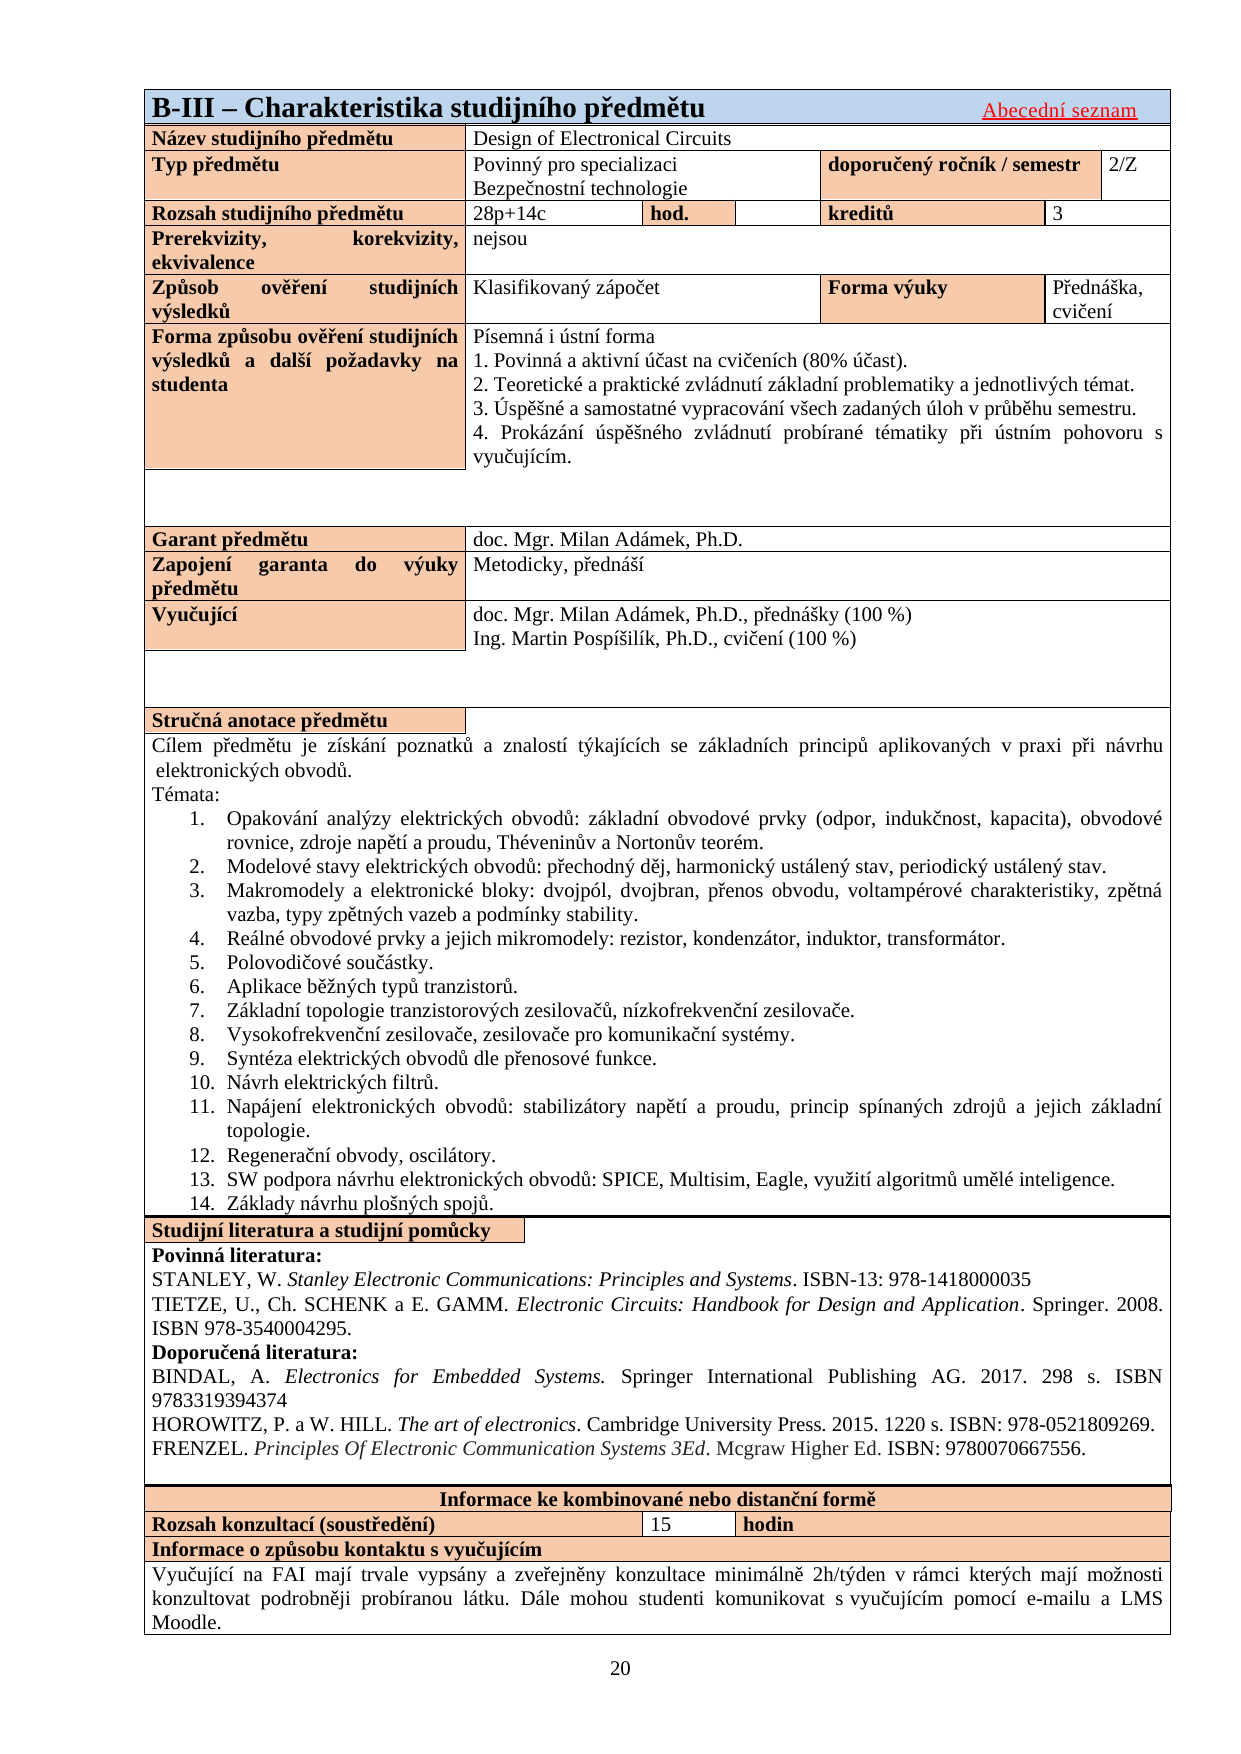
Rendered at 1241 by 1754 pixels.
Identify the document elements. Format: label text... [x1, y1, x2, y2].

table_header B-III – Charakteristika studijního předmětu [145, 90, 1170, 123]
table_cell Povinný pro specializaci Bezpečnostní technologie [466, 151, 820, 199]
table_cell Vyučující na FAI mají trvale vypsány a zveřejněny konzultace minimálně 2h/týden v rámci kterých mají možnosti konzultovat podrobněji probíranou látku. Dále mohou studenti komunikovat s vyučujícím pomocí e-mailu a LMS Moodle. [145, 1562, 1170, 1634]
table_cell Rozsah studijního předmětu [145, 201, 465, 225]
table_cell Klasifikovaný zápočet [466, 275, 820, 323]
table_cell Písemná i ústní forma 1. Povinná a aktivní účast na cvičeních (80% účast). 2. Teoretické a praktické zvládnutí základní problematiky a jednotlivých témat. 3. Úspěšné a samostatné vypracování všech zadaných úloh v průběhu semestru. 4. Prokázání úspěšného zvládnutí probírané tématiky při ústním pohovoru s vyučujícím. [466, 324, 1170, 468]
table_cell Zapojení garanta do výuky předmětu [145, 552, 465, 600]
table_cell nejsou [466, 226, 1170, 274]
table_cell Garant předmětu [145, 527, 465, 551]
table_cell 3 [1046, 201, 1170, 225]
table_cell doporučený ročník / semestr [821, 151, 1101, 199]
table_cell Povinná literatura: STANLEY, W. Stanley Electronic Communications: Principles and Systems. ISBN-13: 978-1418000035 TIETZE, U., Ch. SCHENK a E. GAMM. Electronic Circuits: Handbook for Design and Application. Springer. 2008. ISBN 978-3540004295. Doporučená literatura: BINDAL, A. Electronics for Embedded Systems. Springer International Publishing AG. 2017. 298 s. ISBN 9783319394374 HOROWITZ, P. a W. HILL. The art of electronics. Cambridge University Press. 2015. 1220 s. ISBN: 978-0521809269. FRENZEL. Principles Of Electronic Communication Systems 3Ed. Mcgraw Higher Ed. ISBN: 9780070667556. [145, 1242, 1170, 1484]
table_cell doc. Mgr. Milan Adámek, Ph.D., přednášky (100 %) Ing. Martin Pospíšilík, Ph.D., cvičení (100 %) [466, 601, 1170, 649]
table_cell Přednáška, cvičení [1046, 275, 1170, 323]
table_cell 15 [643, 1512, 735, 1536]
table_cell Informace o způsobu kontaktu s vyučujícím [145, 1537, 1170, 1561]
table_cell Forma výuky [821, 275, 1044, 323]
table_cell kreditů [821, 201, 1044, 225]
table_cell Prerekvizity, korekvizity, ekvivalence [145, 226, 465, 274]
table_cell Studijní literatura a studijní pomůcky [145, 1218, 524, 1242]
table_cell Způsob ověření studijních výsledků [145, 275, 465, 323]
table_cell doc. Mgr. Milan Adámek, Ph.D. [466, 527, 1170, 551]
table_cell [145, 650, 1170, 707]
table_cell Typ předmětu [145, 151, 465, 199]
table_cell Stručná anotace předmětu [145, 708, 465, 732]
table_cell hodin [736, 1512, 1170, 1536]
table_cell Cílem předmětu je získání poznatků a znalostí týkajících se základních principů aplikovaných v praxi při návrhu elektronických obvodů. Témata: Opakování analýzy elektrických obvodů: základní obvodové prvky (odpor, indukčnost, kapacita), obvodové rovnice, zdroje napětí a proudu, Théveninův a Nortonův teorém. Modelové stavy elektrických obvodů: přechodný děj, harmonický ustálený stav, periodický ustálený stav. Makromodely a elektronické bloky: dvojpól, dvojbran, přenos obvodu, voltampérové charakteristiky, zpětná vazba, typy zpětných vazeb a podmínky stability. Reálné obvodové prvky a jejich mikromodely: rezistor, kondenzátor, induktor, transformátor. Polovodičové součástky. Aplikace běžných typů tranzistorů. Základní topologie tranzistorových zesilovačů, nízkofrekvenční zesilovače. Vysokofrekvenční zesilovače, zesilovače pro komunikační systémy. Syntéza elektrických obvodů dle přenosové funkce. Návrh elektrických filtrů. Napájení elektronických obvodů: stabilizátory napětí a proudu, princip spínaných zdrojů a jejich základní topologie. Regenerační obvody, oscilátory. SW podpora návrhu elektronických obvodů: SPICE, Multisim, Eagle, využití algoritmů umělé inteligence. Základy návrhu plošných spojů. [145, 733, 1170, 1215]
table_cell 28p+14c [466, 201, 642, 225]
table_cell hod. [643, 201, 735, 225]
table_cell [525, 1218, 1170, 1242]
table_cell Metodicky, přednáší [466, 552, 1170, 600]
table_cell Informace ke kombinované nebo distanční formě [145, 1487, 1171, 1511]
table_cell Název studijního předmětu [145, 126, 465, 150]
table_cell Rozsah konzultací (soustředění) [145, 1512, 642, 1536]
table_cell [736, 201, 820, 225]
table_cell [145, 469, 1170, 526]
table_cell Vyučující [145, 601, 465, 649]
table_cell Design of Electronical Circuits [466, 126, 1170, 150]
table_cell 2/Z [1102, 151, 1170, 199]
table_cell [466, 708, 1170, 732]
table_cell Forma způsobu ověření studijních výsledků a další požadavky na studenta [145, 324, 465, 468]
